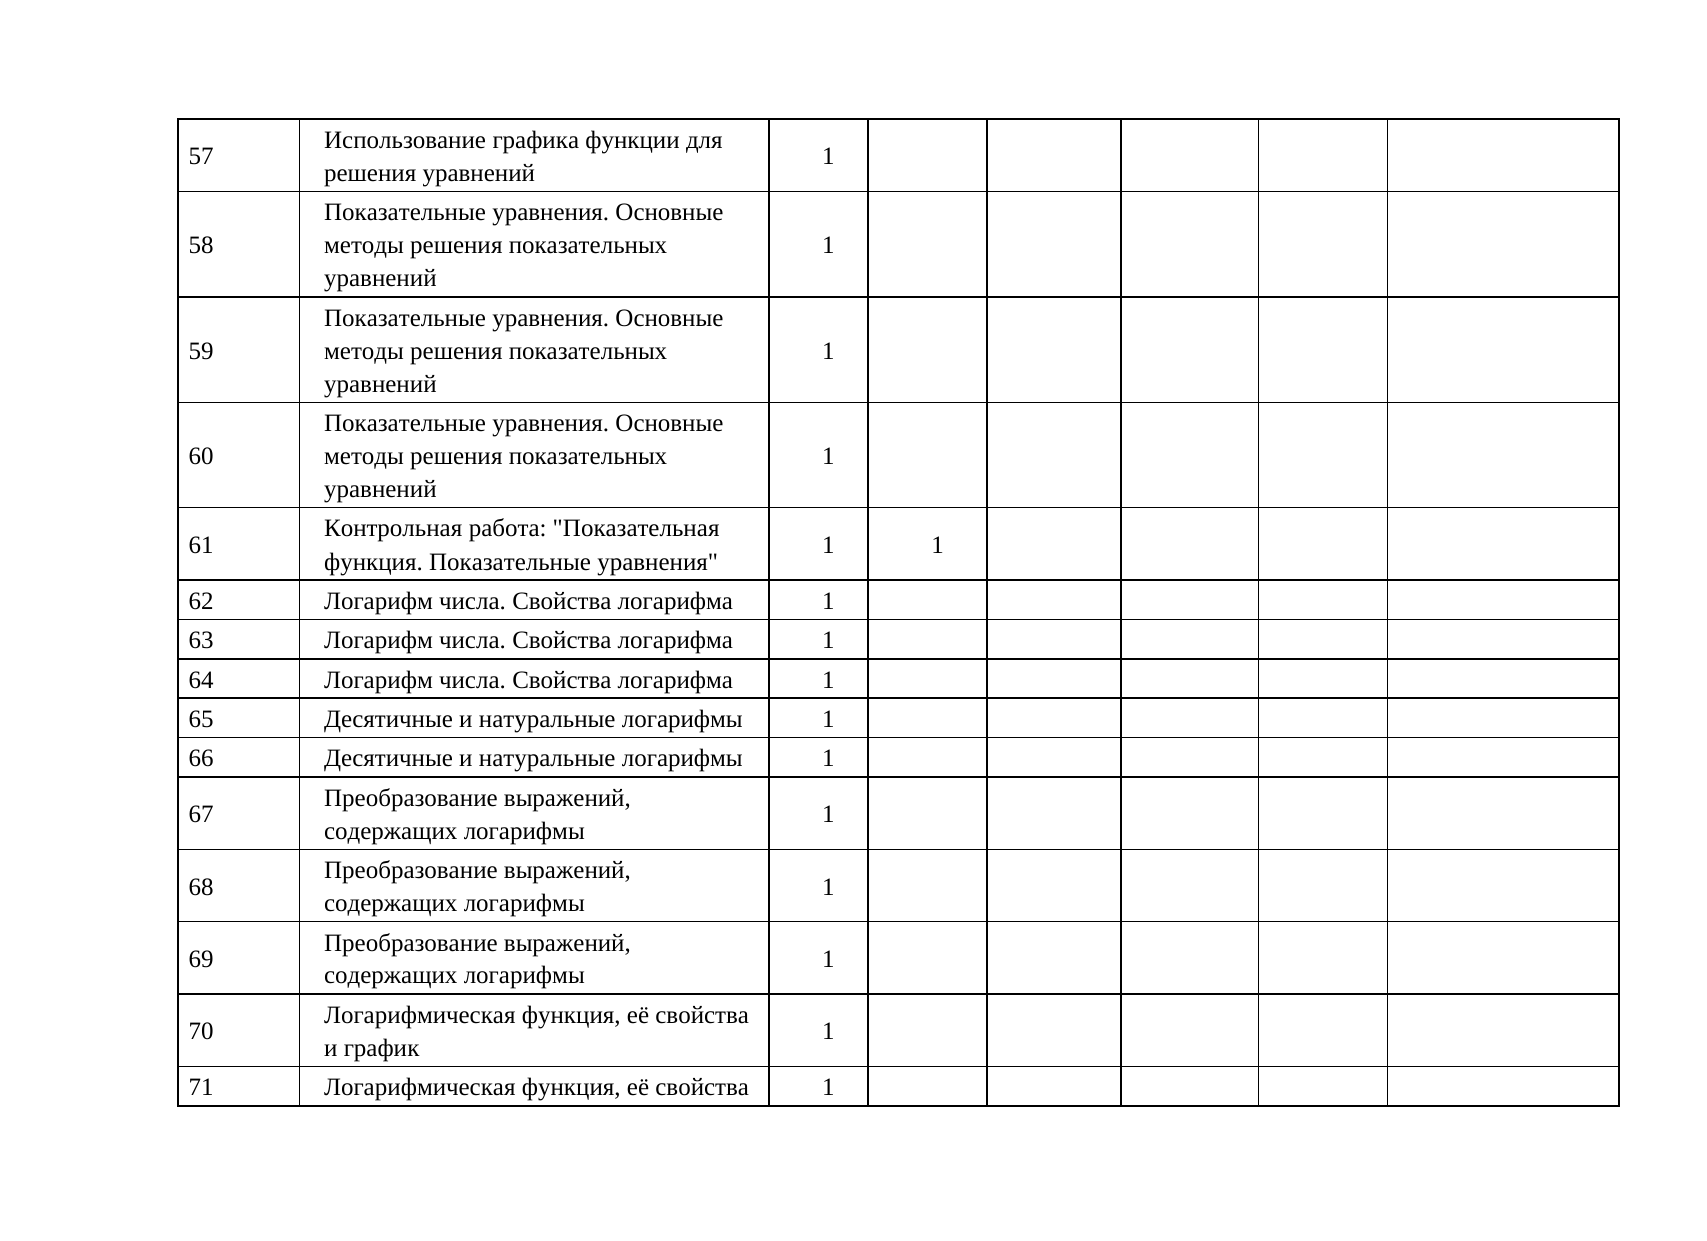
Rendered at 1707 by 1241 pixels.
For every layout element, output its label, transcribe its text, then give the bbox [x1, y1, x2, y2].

table_cell [1259, 660, 1387, 697]
table_cell [988, 298, 1120, 401]
table_cell Логарифм числа. Свойства логарифма [300, 620, 768, 658]
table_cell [300, 120, 768, 191]
table_cell [1122, 620, 1258, 658]
table_cell [1122, 403, 1258, 507]
table_cell 1 [770, 850, 867, 921]
table_cell [988, 192, 1120, 296]
table_cell [1259, 850, 1387, 921]
table_cell Десятичные и натуральные логарифмы [300, 738, 768, 776]
table_cell Контрольная работа: "Показательная функция. Показательные уравнения" [300, 508, 768, 579]
table_cell [988, 620, 1120, 658]
table_cell [869, 581, 986, 618]
table_cell [1388, 660, 1618, 697]
table_cell [869, 699, 986, 737]
table_cell [1388, 508, 1618, 579]
table_cell [869, 620, 986, 658]
table_cell Показательные уравнения. Основные методы решения показательных уравнений [300, 298, 768, 401]
table_cell [1122, 699, 1258, 737]
table_cell [1122, 995, 1258, 1066]
table_cell Преобразование выражений, содержащих логарифмы [300, 850, 768, 921]
table_cell Логарифм числа. Свойства логарифма [300, 581, 768, 618]
table_cell 59 [179, 298, 299, 401]
table_cell 65 [179, 699, 299, 737]
table_cell [1388, 298, 1618, 401]
table_cell [1259, 581, 1387, 618]
table_cell [1122, 922, 1258, 993]
table_cell 67 [179, 778, 299, 848]
table_cell 1 [770, 1067, 867, 1105]
table_cell [869, 850, 986, 921]
table_cell [988, 508, 1120, 579]
table_cell 1 [770, 778, 867, 848]
table_cell [1388, 995, 1618, 1066]
table_cell [1388, 699, 1618, 737]
table_cell [988, 995, 1120, 1066]
table_cell [1259, 120, 1387, 191]
table_cell Десятичные и натуральные логарифмы [300, 699, 768, 737]
table_cell 1 [770, 508, 867, 579]
table_cell 1 [770, 192, 867, 296]
table_cell Преобразование выражений, содержащих логарифмы [300, 778, 768, 848]
table_cell [1122, 850, 1258, 921]
table_cell [1388, 738, 1618, 776]
table_cell Преобразование выражений, содержащих логарифмы [300, 922, 768, 993]
table_cell Логарифм числа. Свойства логарифма [300, 660, 768, 697]
table_cell [1259, 995, 1387, 1066]
table_cell 57 [179, 120, 299, 191]
table_cell [988, 850, 1120, 921]
table_cell 60 [179, 403, 299, 507]
table_cell [1122, 508, 1258, 579]
table_cell [869, 403, 986, 507]
table_cell [869, 778, 986, 848]
table_cell 1 [770, 995, 867, 1066]
table_cell [988, 581, 1120, 618]
table_cell [988, 120, 1120, 191]
table_cell [1122, 192, 1258, 296]
table_cell [1259, 778, 1387, 848]
table_cell [869, 660, 986, 697]
table_cell [1388, 778, 1618, 848]
table_cell [1388, 581, 1618, 618]
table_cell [300, 1067, 768, 1105]
table_cell [1388, 192, 1618, 296]
table_cell [1259, 922, 1387, 993]
table_cell [988, 778, 1120, 848]
table_cell 1 [770, 660, 867, 697]
table_cell [1122, 778, 1258, 848]
table_cell [1388, 1067, 1618, 1105]
table_cell [1122, 660, 1258, 697]
table_cell 1 [770, 922, 867, 993]
table_cell [988, 403, 1120, 507]
table_cell [869, 738, 986, 776]
table_cell [1122, 581, 1258, 618]
table_cell 1 [770, 581, 867, 618]
table_cell [988, 1067, 1120, 1105]
table_cell [869, 120, 986, 191]
table_cell [1259, 403, 1387, 507]
table_cell [1259, 298, 1387, 401]
table_cell [1122, 298, 1258, 401]
table_cell [1388, 120, 1618, 191]
table_cell [1259, 192, 1387, 296]
table_cell [1388, 620, 1618, 658]
table_cell [1259, 1067, 1387, 1105]
table_cell 64 [179, 660, 299, 697]
table_cell [1259, 738, 1387, 776]
table_cell [1388, 922, 1618, 993]
table_cell 1 [770, 403, 867, 507]
table_cell Показательные уравнения. Основные методы решения показательных уравнений [300, 192, 768, 296]
table_cell [869, 922, 986, 993]
table_cell 68 [179, 850, 299, 921]
table_cell [1388, 403, 1618, 507]
table_cell 1 [770, 738, 867, 776]
table_cell [988, 699, 1120, 737]
table_cell [869, 192, 986, 296]
table_cell [1259, 699, 1387, 737]
table_cell [1259, 620, 1387, 658]
table_cell [988, 738, 1120, 776]
table_cell 1 [770, 298, 867, 401]
table_cell 71 [179, 1067, 299, 1105]
table_cell [869, 995, 986, 1066]
table_cell [869, 298, 986, 401]
table_cell 1 [770, 620, 867, 658]
table_cell 1 [770, 699, 867, 737]
table_cell 63 [179, 620, 299, 658]
table_cell [988, 660, 1120, 697]
table_cell 66 [179, 738, 299, 776]
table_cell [300, 995, 768, 1066]
table_cell [1122, 1067, 1258, 1105]
table_cell [869, 1067, 986, 1105]
table_cell [1122, 738, 1258, 776]
table_cell 1 [770, 120, 867, 191]
table_cell 70 [179, 995, 299, 1066]
table_cell 1 [869, 508, 986, 579]
table_cell [1122, 120, 1258, 191]
table_cell [1259, 508, 1387, 579]
table_cell 58 [179, 192, 299, 296]
table_cell [1388, 850, 1618, 921]
table_cell [988, 922, 1120, 993]
table_cell 61 [179, 508, 299, 579]
table_cell 62 [179, 581, 299, 618]
table_cell 69 [179, 922, 299, 993]
table_cell Показательные уравнения. Основные методы решения показательных уравнений [300, 403, 768, 507]
